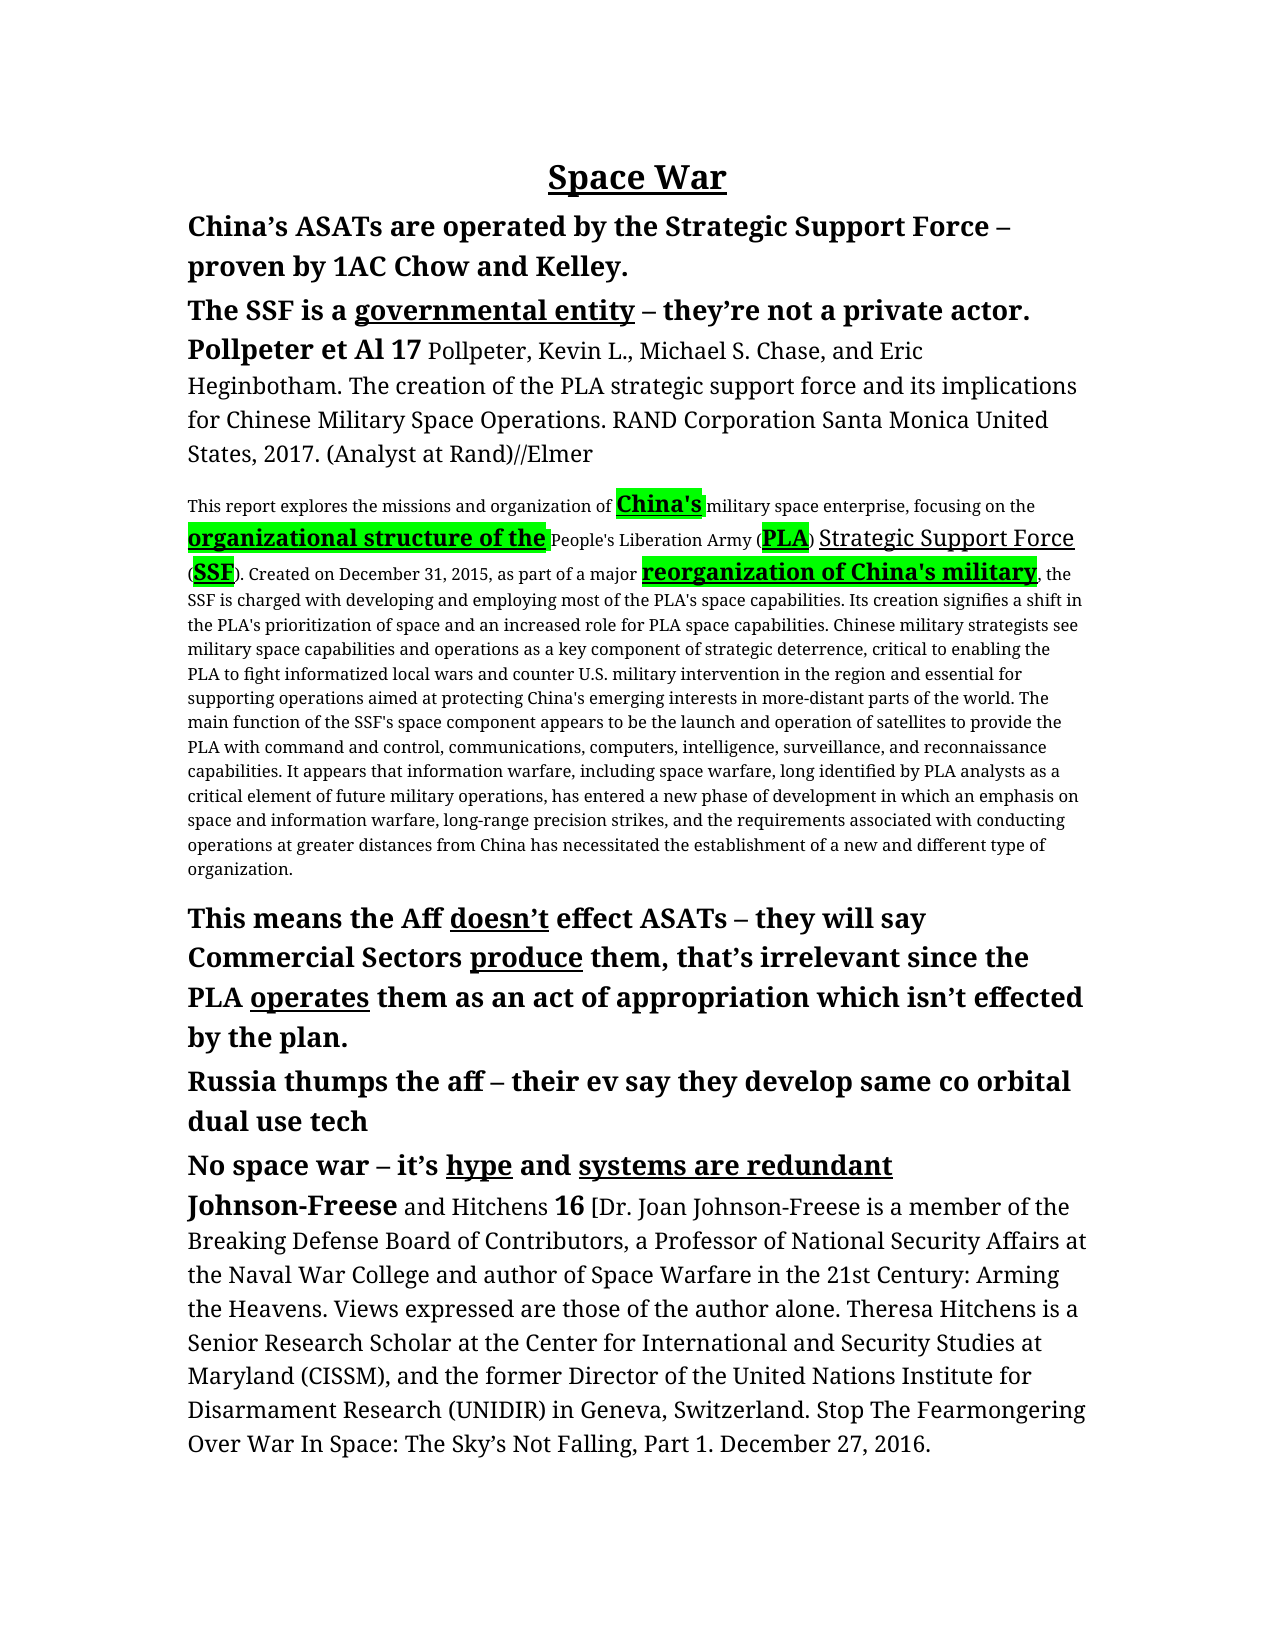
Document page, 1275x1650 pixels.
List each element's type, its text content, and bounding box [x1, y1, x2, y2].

text This report explores the missions and organization of China's military space enterprise, focusing on the organizational structure of the People's Liberation Army (PLA) Strategic Support Force (SSF). Created on December 31, 2015, as part of a major reorganization of China's military, the SSF is charged with developing and employing most of the PLA's space capabilities. Its creation signifies a shift in the PLA's prioritization of space and an increased role for PLA space capabilities. Chinese military strategists see military space capabilities and operations as a key component of strategic deterrence, critical to enabling the PLA to fight informatized local wars and counter U.S. military intervention in the region and essential for supporting operations aimed at protecting China's emerging interests in more-distant parts of the world. The main function of the SSF's space component appears to be the launch and operation of satellites to provide the PLA with command and control, communications, computers, intelligence, surveillance, and reconnaissance capabilities. It appears that information warfare, including space warfare, long identified by PLA analysts as a critical element of future military operations, has entered a new phase of development in which an emphasis on space and information warfare, long-range precision strikes, and the requirements associated with conducting operations at greater distances from China has necessitated the establishment of a new and different type of organization. [187, 488, 1087, 881]
subtitle This means the Aff doesn’t effect ASATs – they will say Commercial Sectors produce them, that’s irrelevant since the PLA operates them as an act of appropriation which isn’t effected by the plan. [187, 899, 1087, 1055]
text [187, 1186, 1087, 1459]
subtitle China’s ASATs are operated by the Strategic Support Force – proven by 1AC Chow and Kelley. [187, 207, 1087, 284]
subtitle No space war – it’s hype and systems are redundant [187, 1146, 1087, 1183]
subtitle The SSF is a governmental entity – they’re not a private actor. [187, 291, 1087, 328]
subtitle Space War [187, 154, 1087, 199]
subtitle Russia thumps the aff – their ev say they develop same co orbital dual use tech [187, 1062, 1087, 1139]
text Pollpeter et Al 17 Pollpeter, Kevin L., Michael S. Chase, and Eric Heginbotham. The creation of the PLA strategic support force and its implications for Chinese Military Space Operations. RAND Corporation Santa Monica United States, 2017. (Analyst at Rand)//Elmer [187, 331, 1087, 469]
